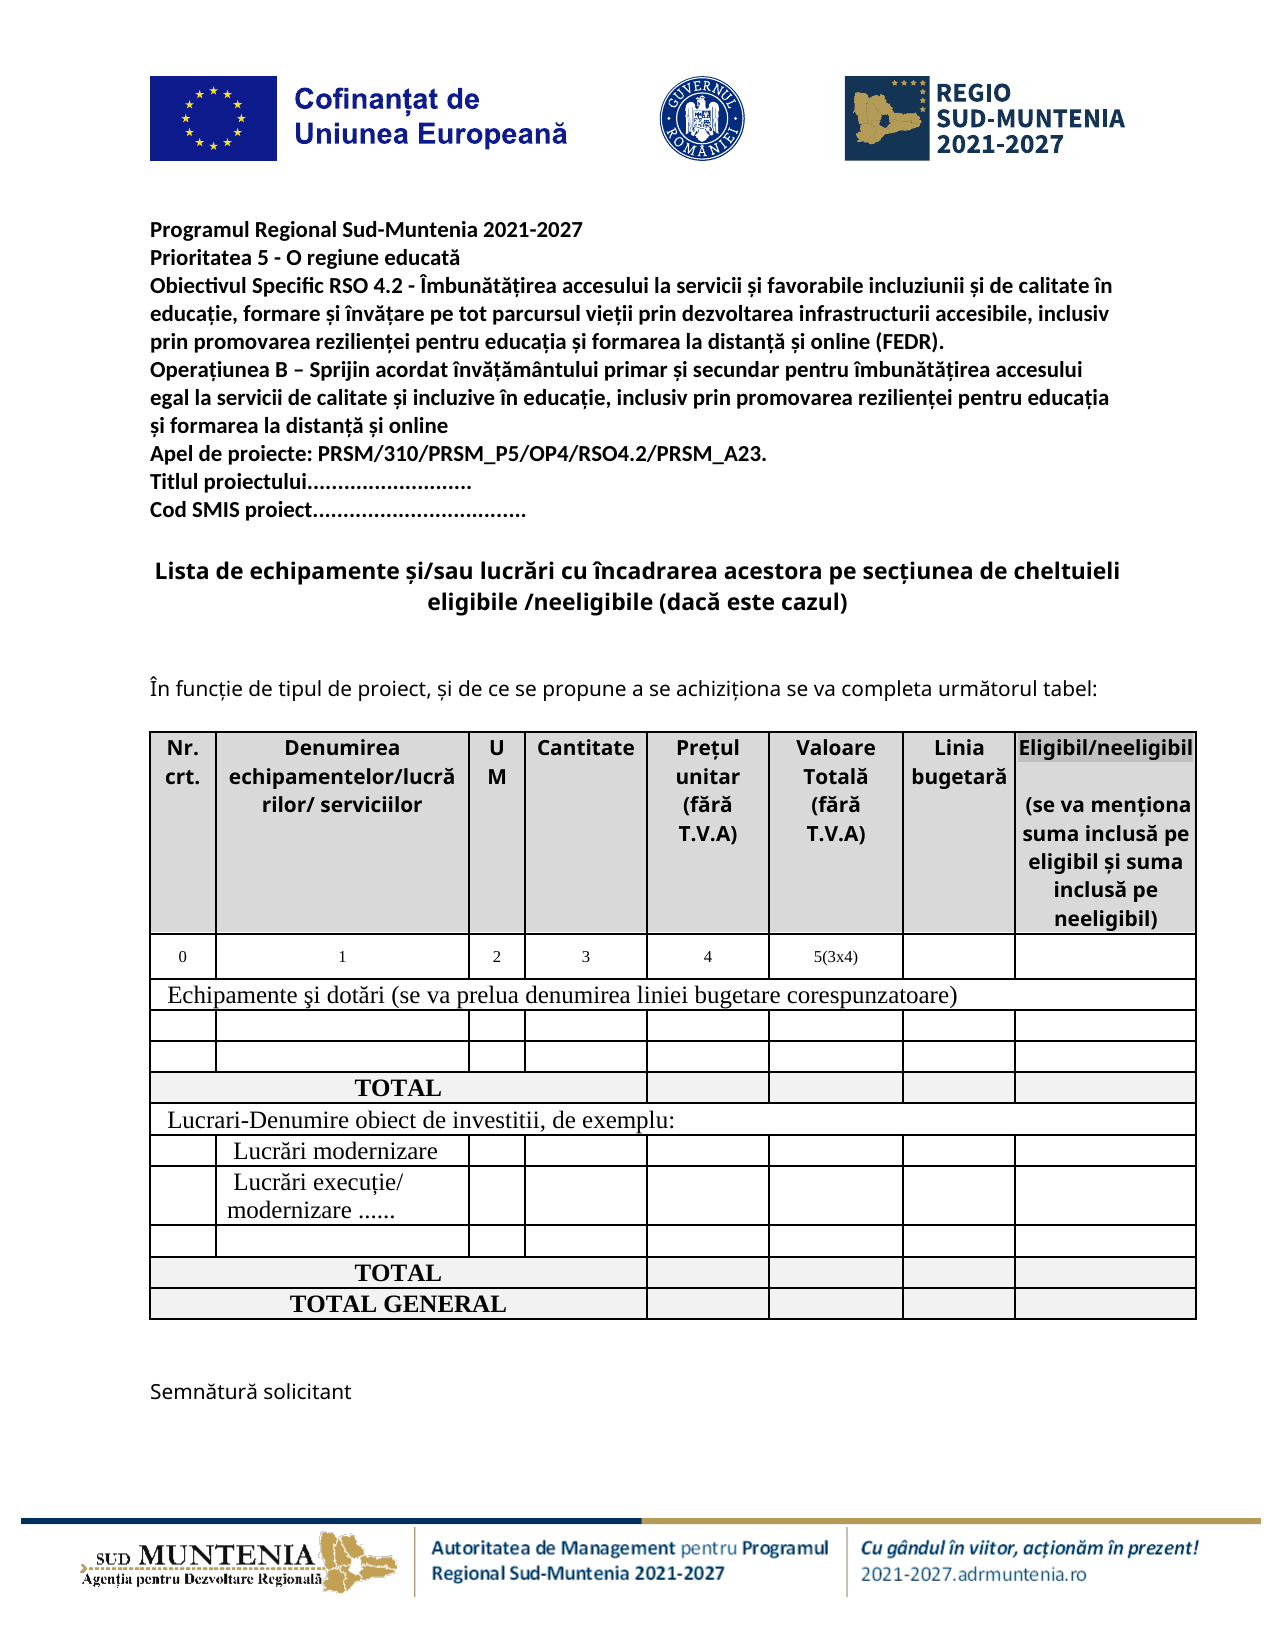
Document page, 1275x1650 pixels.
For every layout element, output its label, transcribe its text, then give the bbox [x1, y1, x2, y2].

table_cell TOTAL [151, 1073, 646, 1102]
table_cell [526, 1011, 646, 1040]
table_cell [1016, 1073, 1195, 1102]
table_cell [151, 1042, 215, 1071]
table_cell [648, 1226, 768, 1256]
table_cell 0 [151, 935, 215, 978]
table_cell [904, 1136, 1014, 1165]
table_cell 3 [526, 935, 646, 978]
table_header Eligibil/neeligibil (se va menţiona suma inclusă pe eligibil şi suma inclusă pe neeligibil) [1016, 733, 1195, 932]
table_cell [648, 1136, 768, 1165]
table_cell [151, 1136, 215, 1165]
table_cell [470, 1136, 524, 1165]
table_cell [904, 1042, 1014, 1071]
table_cell [904, 1167, 1014, 1224]
table_cell [1016, 1167, 1195, 1224]
table_cell [217, 1042, 468, 1071]
table_cell Lucrari-Denumire obiect de investitii, de exemplu: [151, 1104, 1195, 1133]
table_header Denumirea echipamentelor/lucrărilor/ serviciilor [217, 733, 468, 932]
table_cell [1016, 1042, 1195, 1071]
table_cell [648, 1042, 768, 1071]
table_cell 5(3x4) [770, 935, 902, 978]
table_cell [770, 1073, 902, 1102]
table_cell [904, 1258, 1014, 1287]
table_cell [770, 1258, 902, 1287]
table_cell Lucrări modernizare [217, 1136, 468, 1165]
table_cell [526, 1226, 646, 1256]
table_cell [217, 1226, 468, 1256]
table_cell [1016, 1289, 1195, 1318]
table_header Preţul unitar (fără T.V.A) [648, 733, 768, 932]
table_cell [904, 1011, 1014, 1040]
picture [21, 1518, 1262, 1598]
table_header Nr. crt. [151, 733, 215, 932]
table_cell [770, 1011, 902, 1040]
table_cell 2 [470, 935, 524, 978]
table_cell [648, 1289, 768, 1318]
table_cell [1016, 935, 1195, 978]
text Prioritatea 5 - O regiune educată [150, 243, 1125, 271]
table_cell [470, 1226, 524, 1256]
table_header Valoare Totală (fără T.V.A) [770, 733, 902, 932]
table_cell [151, 1226, 215, 1256]
text Apel de proiecte: PRSM/310/PRSM_P5/OP4/RSO4.2/PRSM_A23. [150, 439, 1125, 467]
text Operațiunea B – Sprijin acordat învățământului primar și secundar pentru îmbunătățirea accesului egal la servicii de calitate și incluzive în educație, inclusiv prin promovarea rezilienței pentru educația și formarea la distanță și online [150, 355, 1125, 439]
table_cell [904, 1073, 1014, 1102]
table_cell [151, 1011, 215, 1040]
table_cell [648, 1073, 768, 1102]
table_cell [770, 1226, 902, 1256]
table_header Linia bugetară [904, 733, 1014, 932]
text Semnătură solicitant [150, 1377, 1125, 1406]
table_header UM [470, 733, 524, 932]
text Titlul proiectului........................... [150, 467, 1125, 495]
table_cell [470, 1011, 524, 1040]
table_cell [1016, 1011, 1195, 1040]
table_cell [526, 1167, 646, 1224]
text Lista de echipamente și/sau lucrări cu încadrarea acestora pe secțiunea de cheltuieli eligibile /neeligibile (dacă este cazul) [150, 555, 1125, 617]
table_cell Lucrări execuție/ modernizare ...... [217, 1167, 468, 1224]
table_cell [526, 1042, 646, 1071]
table_cell [1016, 1258, 1195, 1287]
table_cell [904, 1226, 1014, 1256]
table_cell [526, 1136, 646, 1165]
table_cell [904, 1289, 1014, 1318]
table_cell [770, 1167, 902, 1224]
table_cell [1016, 1226, 1195, 1256]
table_cell [648, 1167, 768, 1224]
table_cell [648, 1011, 768, 1040]
text În funcţie de tipul de proiect, şi de ce se propune a se achiziţiona se va completa următorul tabel: [150, 674, 1125, 702]
table_cell TOTAL [151, 1258, 646, 1287]
table_cell [470, 1042, 524, 1071]
table_cell 4 [648, 935, 768, 978]
table_cell [1016, 1136, 1195, 1165]
text Obiectivul Specific RSO 4.2 - Îmbunătățirea accesului la servicii și favorabile incluziunii și de calitate în educație, formare și învățare pe tot parcursul vieții prin dezvoltarea infrastructurii accesibile, inclusiv prin promovarea rezilienței pentru educația și formarea la distanță și online (FEDR). [150, 271, 1125, 355]
table_cell [151, 1167, 215, 1224]
table_cell Echipamente şi dotări (se va prelua denumirea liniei bugetare corespunzatoare) [151, 980, 1195, 1008]
text Programul Regional Sud-Muntenia 2021-2027 [150, 215, 1125, 243]
text Cod SMIS proiect................................... [150, 495, 1125, 523]
table_cell [770, 1042, 902, 1071]
table_header Cantitate [526, 733, 646, 932]
table_cell [648, 1258, 768, 1287]
table_cell [217, 1011, 468, 1040]
table_cell [770, 1289, 902, 1318]
table_cell [470, 1167, 524, 1224]
table_cell [770, 1136, 902, 1165]
table_cell 1 [217, 935, 468, 978]
table_cell TOTAL GENERAL [151, 1289, 646, 1318]
table_cell [904, 935, 1014, 978]
